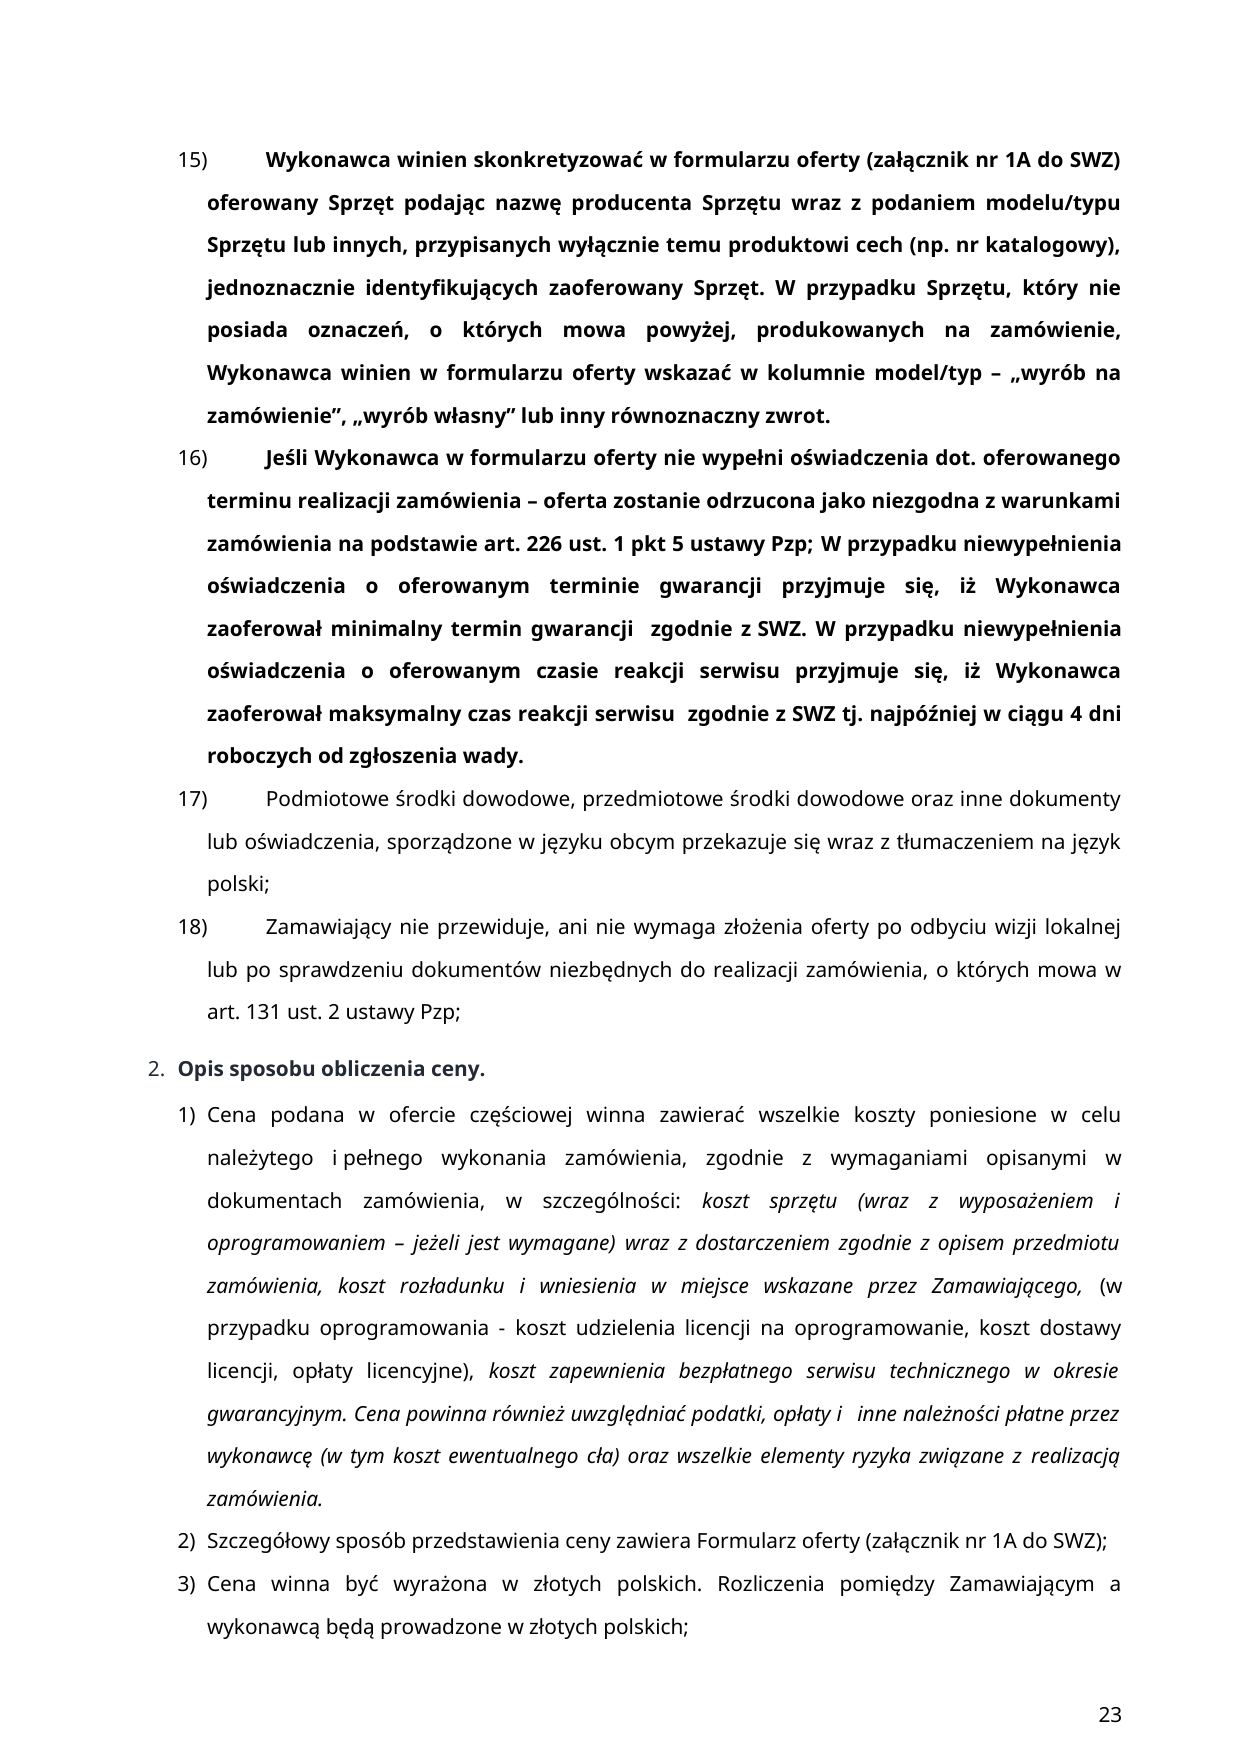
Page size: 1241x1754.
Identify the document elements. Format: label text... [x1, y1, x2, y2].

subtitle Cena winna być wyrażona w złotych polskich. Rozliczenia pomiędzy Zamawiającym a wykonawcą będą prowadzone w złotych polskich; [177, 1569, 1122, 1640]
subtitle Opis sposobu obliczenia ceny. [148, 1054, 1122, 1083]
subtitle Szczegółowy sposób przedstawienia ceny zawiera Formularz oferty (załącznik nr 1A do SWZ); [177, 1527, 1122, 1555]
subtitle Wykonawca winien skonkretyzować w formularzu oferty (załącznik nr 1A do SWZ) oferowany Sprzęt podając nazwę producenta Sprzętu wraz z podaniem modelu/typu Sprzętu lub innych, przypisanych wyłącznie temu produktowi cech (np. nr katalogowy), jednoznacznie identyfikujących zaoferowany Sprzęt. W przypadku Sprzętu, który nie posiada oznaczeń, o których mowa powyżej, produkowanych na zamówienie, Wykonawca winien w formularzu oferty wskazać w kolumnie model/typ – „wyrób na zamówienie”, „wyrób własny” lub inny równoznaczny zwrot. [177, 145, 1122, 429]
subtitle Zamawiający nie przewiduje, ani nie wymaga złożenia oferty po odbyciu wizji lokalnej lub po sprawdzeniu dokumentów niezbędnych do realizacji zamówienia, o których mowa w art. 131 ust. 2 ustawy Pzp; [177, 912, 1122, 1026]
subtitle Jeśli Wykonawca w formularzu oferty nie wypełni oświadczenia dot. oferowanego terminu realizacji zamówienia – oferta zostanie odrzucona jako niezgodna z warunkami zamówienia na podstawie art. 226 ust. 1 pkt 5 ustawy Pzp; W przypadku niewypełnienia oświadczenia o oferowanym terminie gwarancji przyjmuje się, iż Wykonawca zaoferował minimalny termin gwarancji zgodnie z SWZ. W przypadku niewypełnienia oświadczenia o oferowanym czasie reakcji serwisu przyjmuje się, iż Wykonawca zaoferował maksymalny czas reakcji serwisu zgodnie z SWZ tj. najpóźniej w ciągu 4 dni roboczych od zgłoszenia wady. [177, 443, 1122, 770]
subtitle Podmiotowe środki dowodowe, przedmiotowe środki dowodowe oraz inne dokumenty lub oświadczenia, sporządzone w języku obcym przekazuje się wraz z tłumaczeniem na język polski; [177, 784, 1122, 898]
subtitle Cena podana w ofercie częściowej winna zawierać wszelkie koszty poniesione w celu należytego i pełnego wykonania zamówienia, zgodnie z wymaganiami opisanymi w dokumentach zamówienia, w szczególności: koszt sprzętu (wraz z wyposażeniem i oprogramowaniem – jeżeli jest wymagane) wraz z dostarczeniem zgodnie z opisem przedmiotu zamówienia, koszt rozładunku i wniesienia w miejsce wskazane przez Zamawiającego, (w przypadku oprogramowania - koszt udzielenia licencji na oprogramowanie, koszt dostawy licencji, opłaty licencyjne), koszt zapewnienia bezpłatnego serwisu technicznego w okresie gwarancyjnym. Cena powinna również uwzględniać podatki, opłaty i inne należności płatne przez wykonawcę (w tym koszt ewentualnego cła) oraz wszelkie elementy ryzyka związane z realizacją zamówienia. [177, 1101, 1122, 1512]
